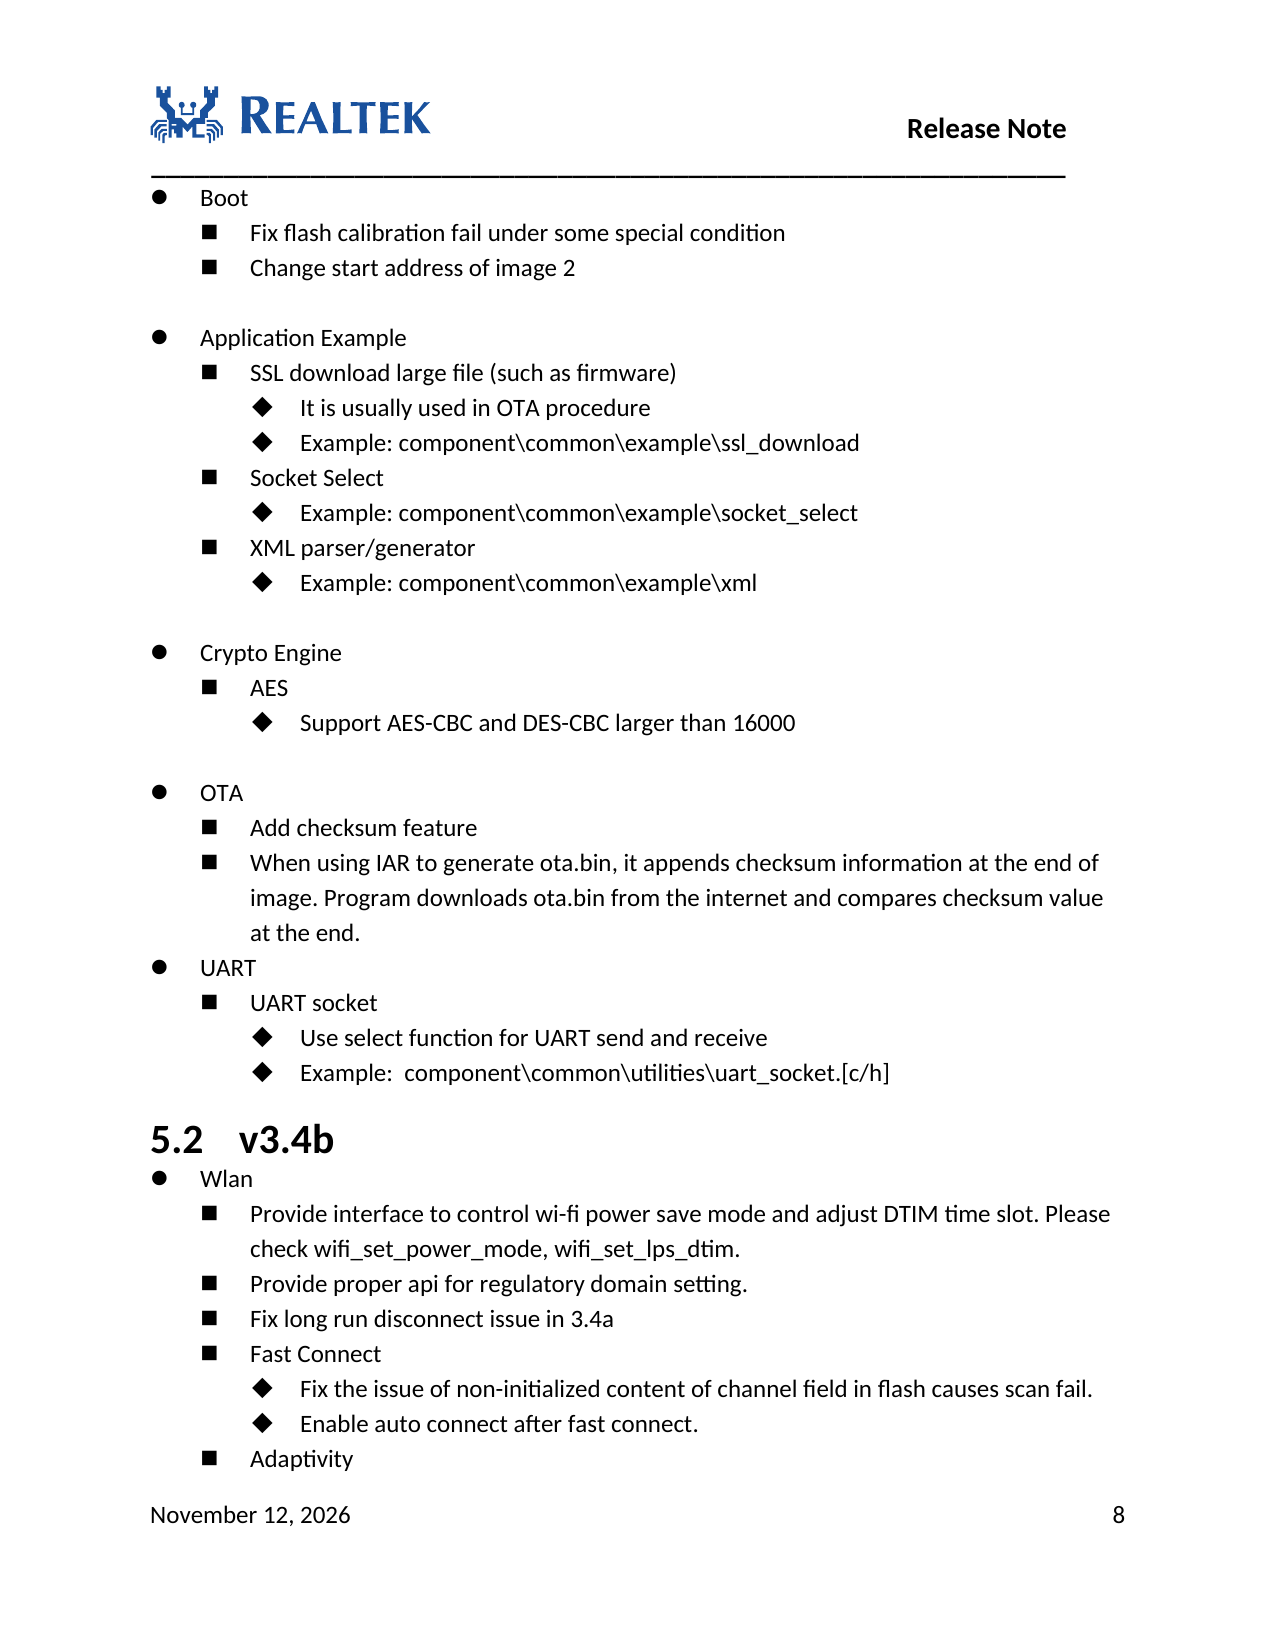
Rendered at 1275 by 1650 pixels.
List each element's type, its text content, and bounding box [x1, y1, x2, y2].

list It is usually used in OTA procedure [250, 392, 1125, 422]
list Socket Select [200, 462, 1125, 492]
list XML parser/generator [200, 532, 1125, 562]
list Example: component\common\example\xml [250, 567, 1125, 597]
list Support AES-CBC and DES-CBC larger than 16000 [250, 707, 1125, 737]
list Fix flash calibration fail under some special condition [200, 217, 1125, 247]
list SSL download large file (such as firmware) [200, 357, 1125, 387]
list Add checksum feature [200, 812, 1125, 842]
list Boot [150, 182, 1125, 212]
list Fix the issue of non-initialized content of channel field in flash causes scan fail. [250, 1373, 1125, 1404]
list Fast Connect [200, 1338, 1125, 1369]
list OTA [150, 777, 1125, 807]
list Example: component\common\example\ssl_download [250, 427, 1125, 457]
list Application Example [150, 322, 1125, 352]
list Example: component\common\utilities\uart_socket.[c/h] [250, 1057, 1125, 1087]
list Provide proper api for regulatory domain setting. [200, 1268, 1125, 1299]
list Change start address of image 2 [200, 252, 1125, 282]
subtitle v3.4b [150, 1113, 1100, 1163]
list Wlan [150, 1163, 1125, 1194]
list AES [200, 672, 1125, 702]
list Crypto Engine [150, 637, 1125, 667]
list UART [150, 952, 1125, 982]
list Provide interface to control wi-fi power save mode and adjust DTIM time slot. Please check wifi_set_power_mode, wifi_set_lps_dtim. [200, 1198, 1125, 1264]
list Adaptivity [200, 1443, 1125, 1474]
list Example: component\common\example\socket_select [250, 497, 1125, 527]
list When using IAR to generate ota.bin, it appends checksum information at the end of image. Program downloads ota.bin from the internet and compares checksum value at the end. [200, 847, 1125, 947]
list Fix long run disconnect issue in 3.4a [200, 1303, 1125, 1334]
list Use select function for UART send and receive [250, 1022, 1125, 1052]
list UART socket [200, 987, 1125, 1017]
list Enable auto connect after fast connect. [250, 1408, 1125, 1439]
